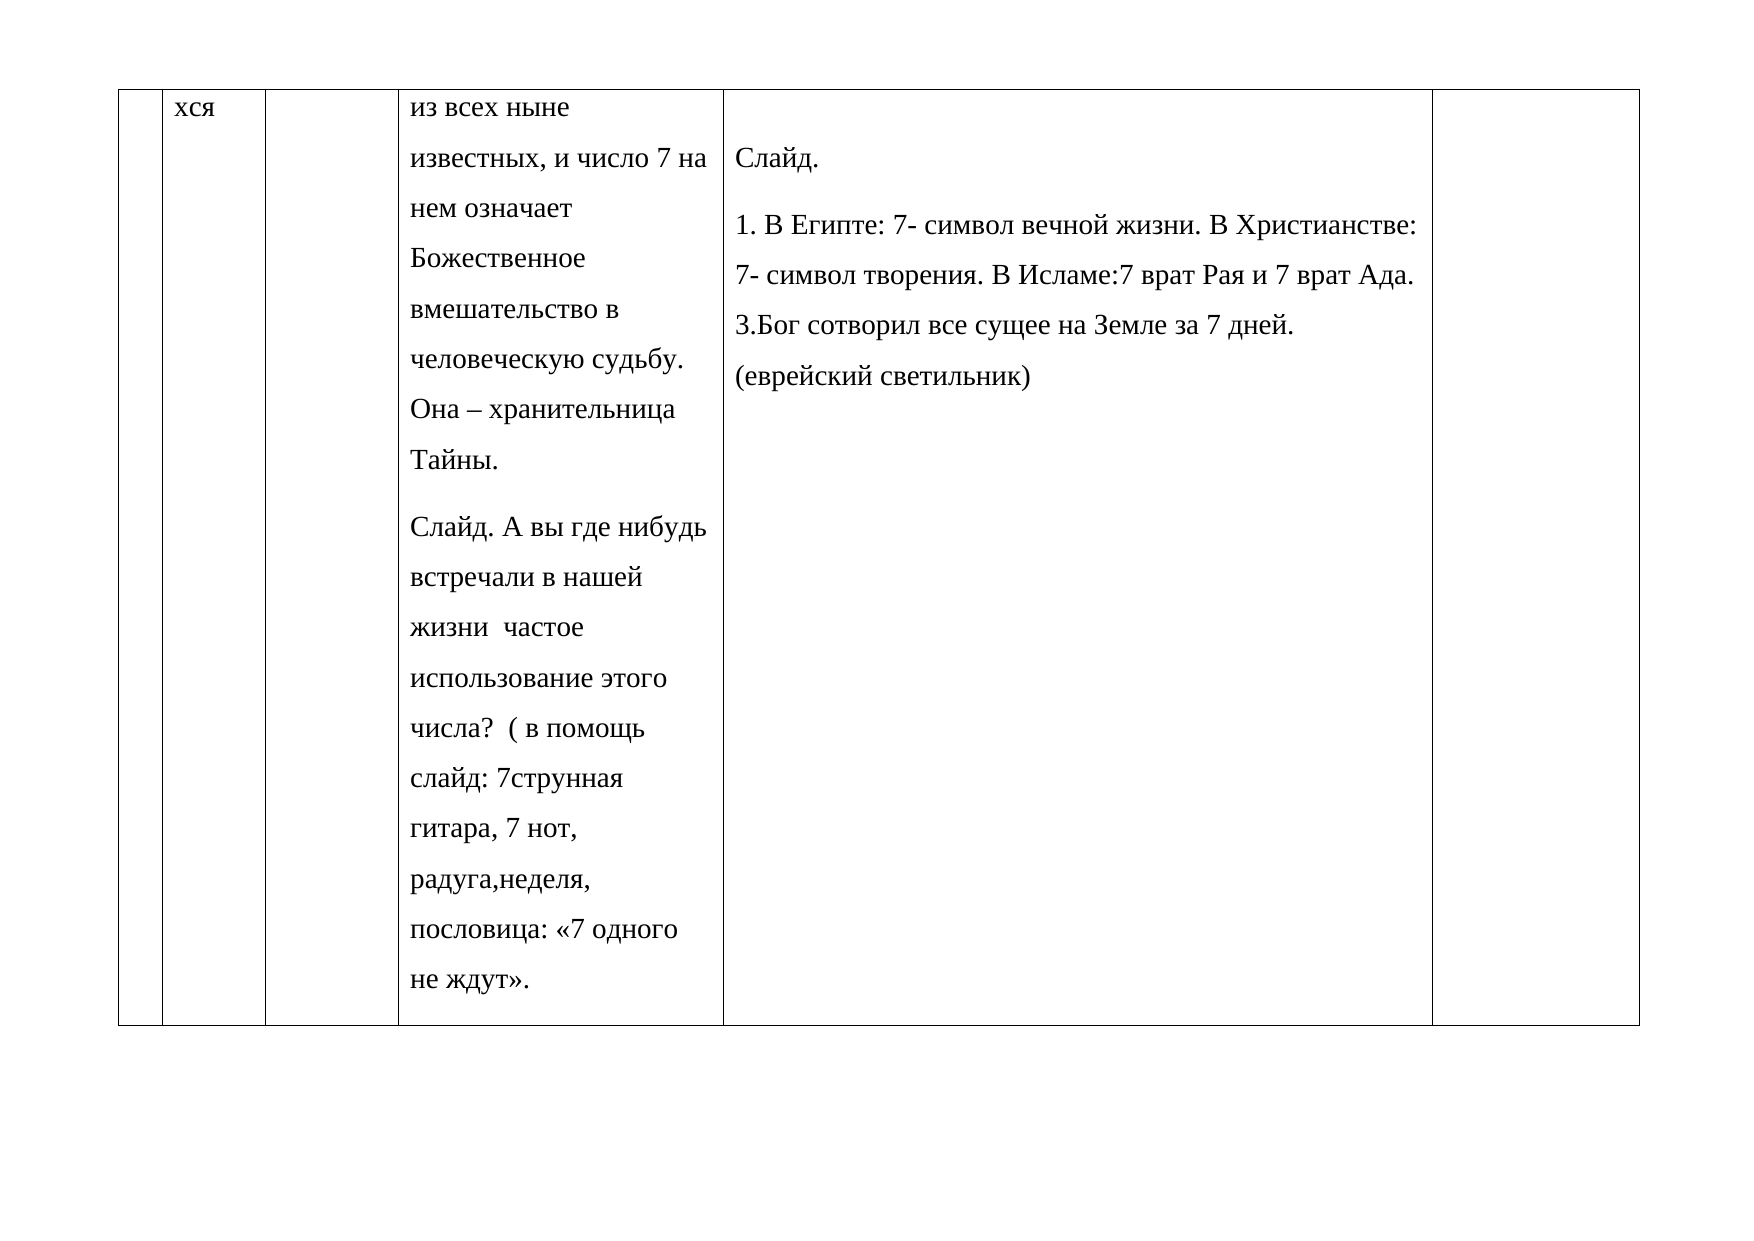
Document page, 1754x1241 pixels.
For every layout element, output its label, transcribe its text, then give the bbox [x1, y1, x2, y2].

table_cell 3 [119, 90, 162, 1025]
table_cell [399, 90, 723, 1025]
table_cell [724, 90, 1432, 1025]
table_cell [163, 90, 265, 1025]
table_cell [266, 90, 398, 1025]
table_cell [1433, 90, 1639, 1025]
